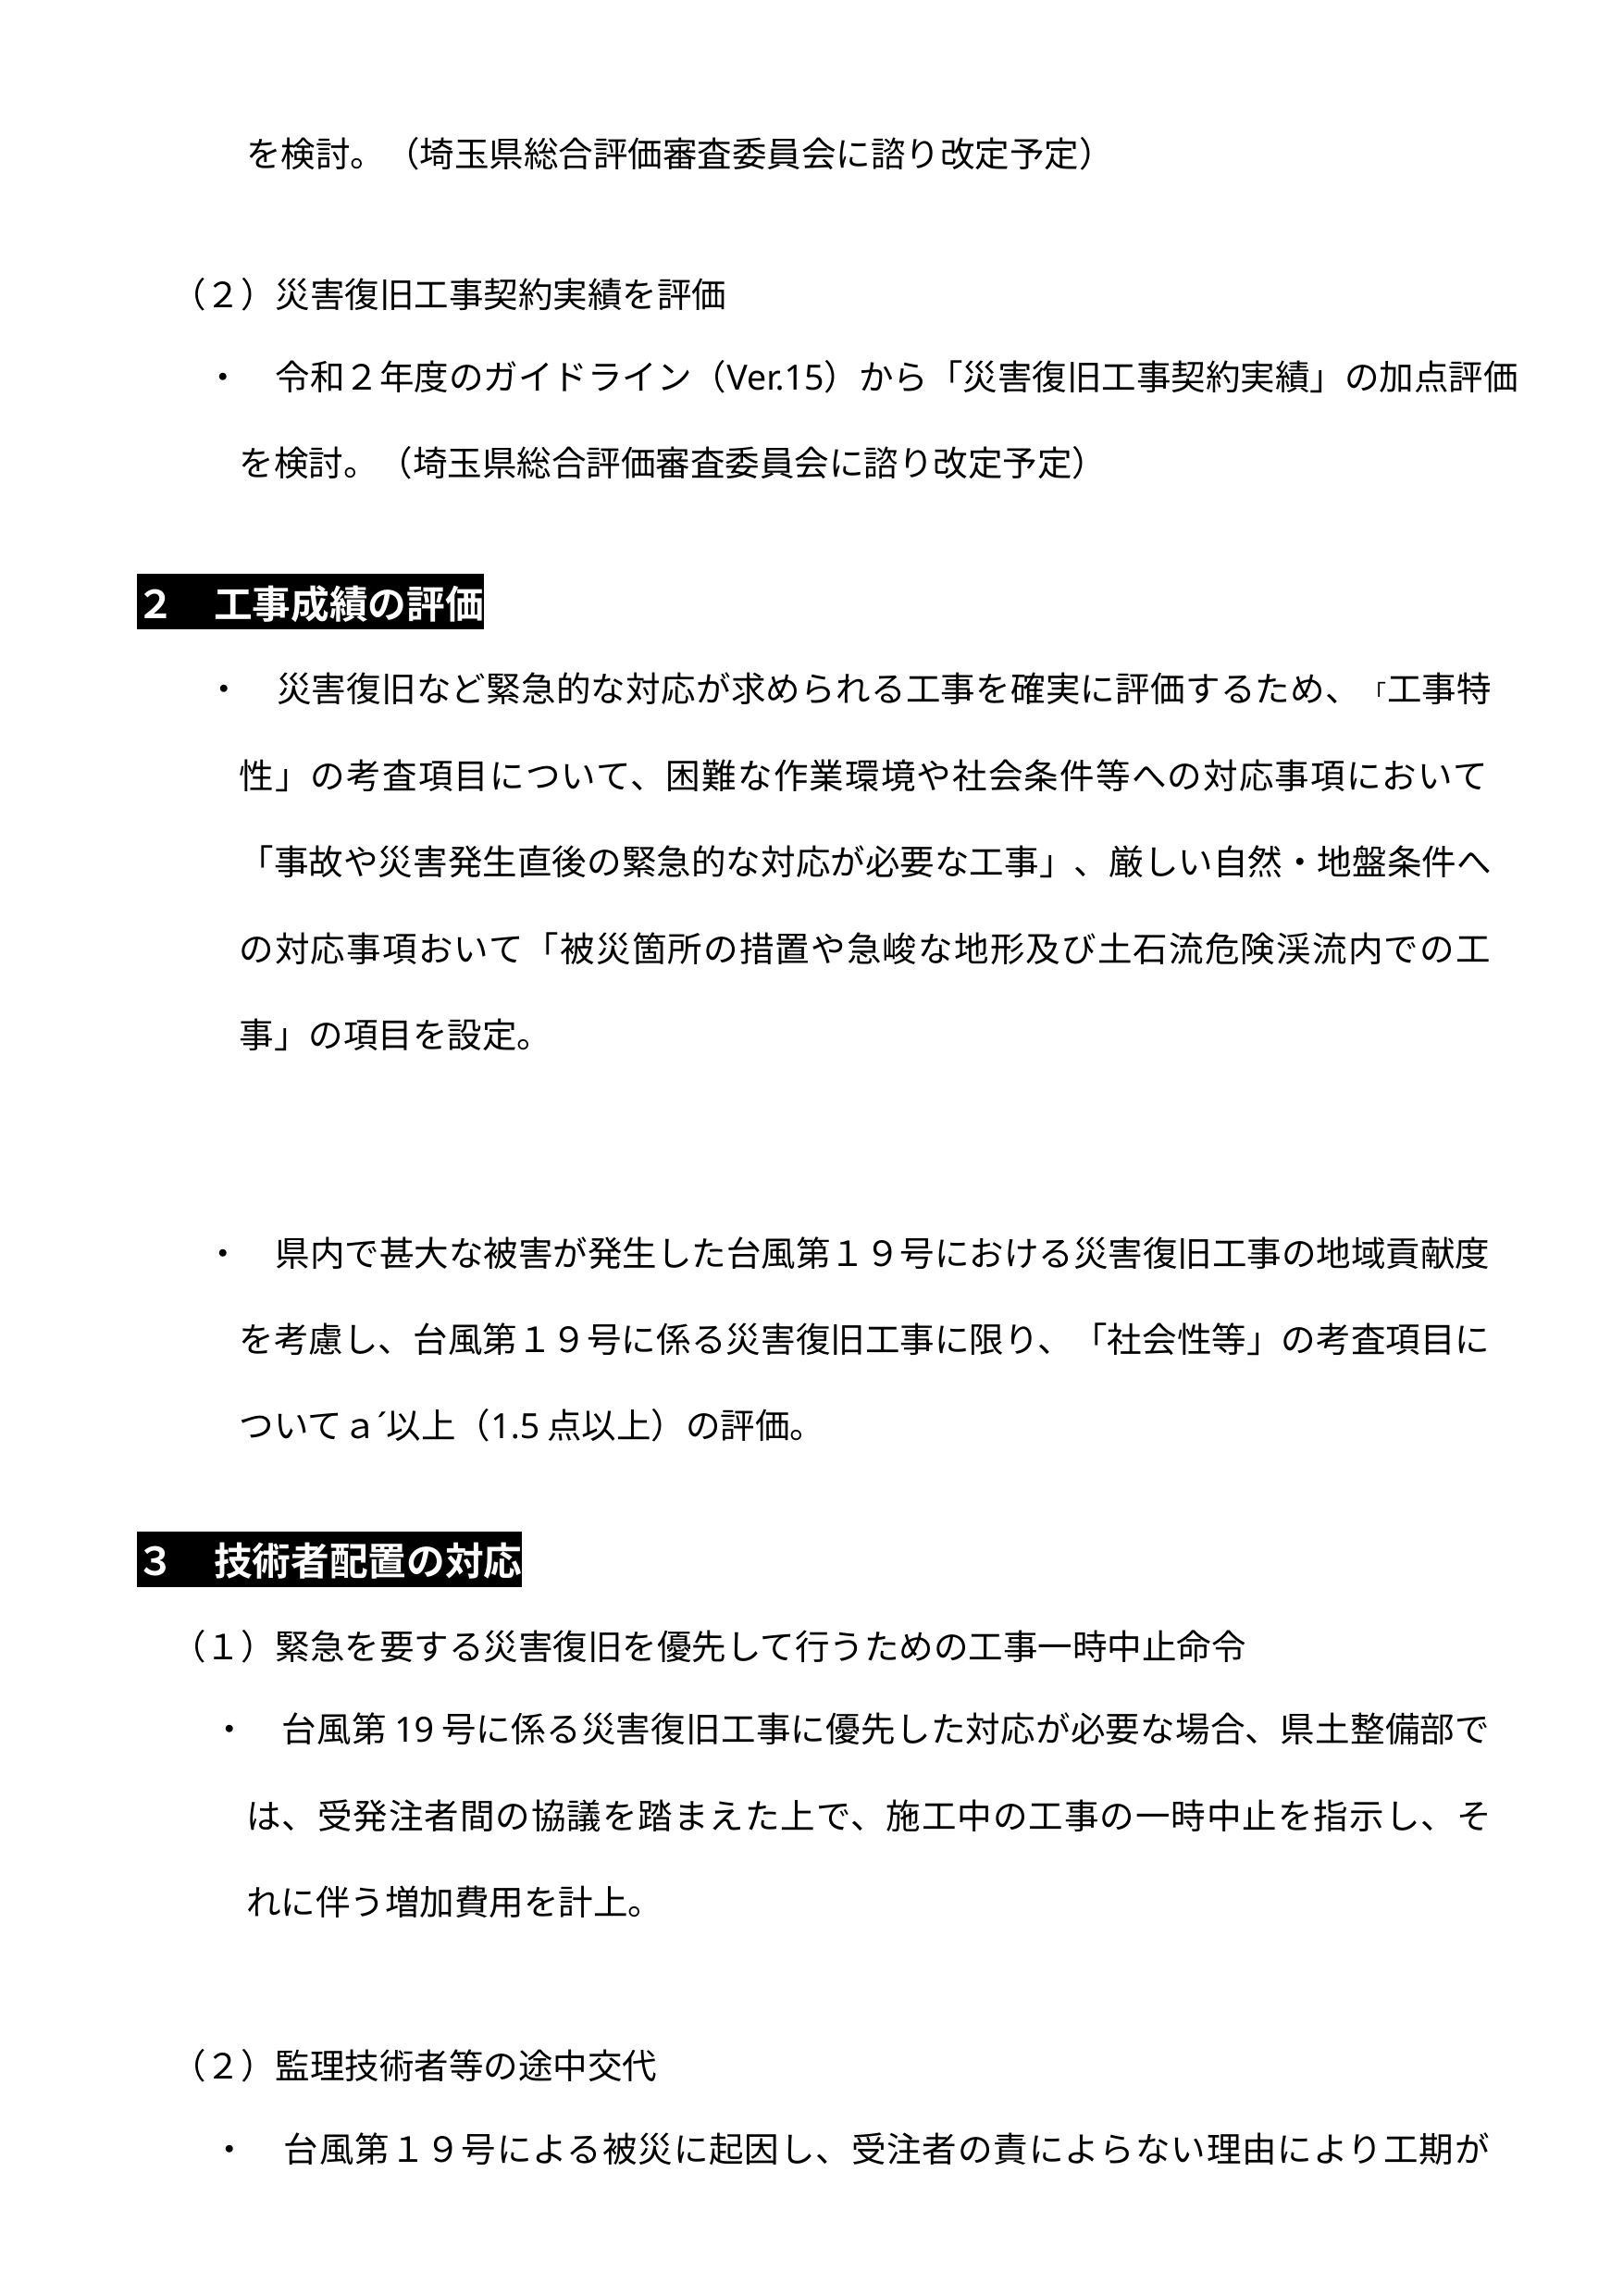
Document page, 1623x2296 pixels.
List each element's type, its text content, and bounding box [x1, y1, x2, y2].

text ２ 工事成績の評価 [137, 573, 1492, 630]
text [177, 123, 1492, 180]
text （２）災害復旧工事契約実績を評価 [137, 263, 1492, 321]
text ・ 台風第19号に係る災害復旧工事に優先した対応が必要な場合、県土整備部では、受発注者間の協議を踏まえた上で、施工中の工事の一時中止を指示し、それに伴う増加費用を計上。 [177, 1698, 1492, 1929]
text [177, 2118, 1492, 2176]
text （２）監理技術者等の途中交代 [137, 2035, 1492, 2093]
text （１）緊急を要する災害復旧を優先して行うための工事一時中止命令 [137, 1616, 1492, 1673]
text ３ 技術者配置の対応 [137, 1530, 1492, 1588]
text ・ 災害復旧など緊急的な対応が求められる工事を確実に評価するため、「工事特性」の考査項目について、困難な作業環境や社会条件等への対応事項において「事故や災害発生直後の緊急的な対応が必要な工事」、厳しい自然・地盤条件への対応事項おいて「被災箇所の措置や急峻な地形及び土石流危険渓流内での工事」の項目を設定。 [137, 658, 1492, 1061]
text ・ 令和２年度のガイドライン（Ver.15）から「災害復旧工事契約実績」の加点評価を検討。（埼玉県総合評価審査委員会に諮り改定予定） [137, 346, 1518, 490]
text ・ 県内で甚大な被害が発生した台風第１９号における災害復旧工事の地域貢献度を考慮し、台風第１９号に係る災害復旧工事に限り、「社会性等」の考査項目についてａ´以上（1.5点以上）の評価。 [137, 1222, 1492, 1453]
